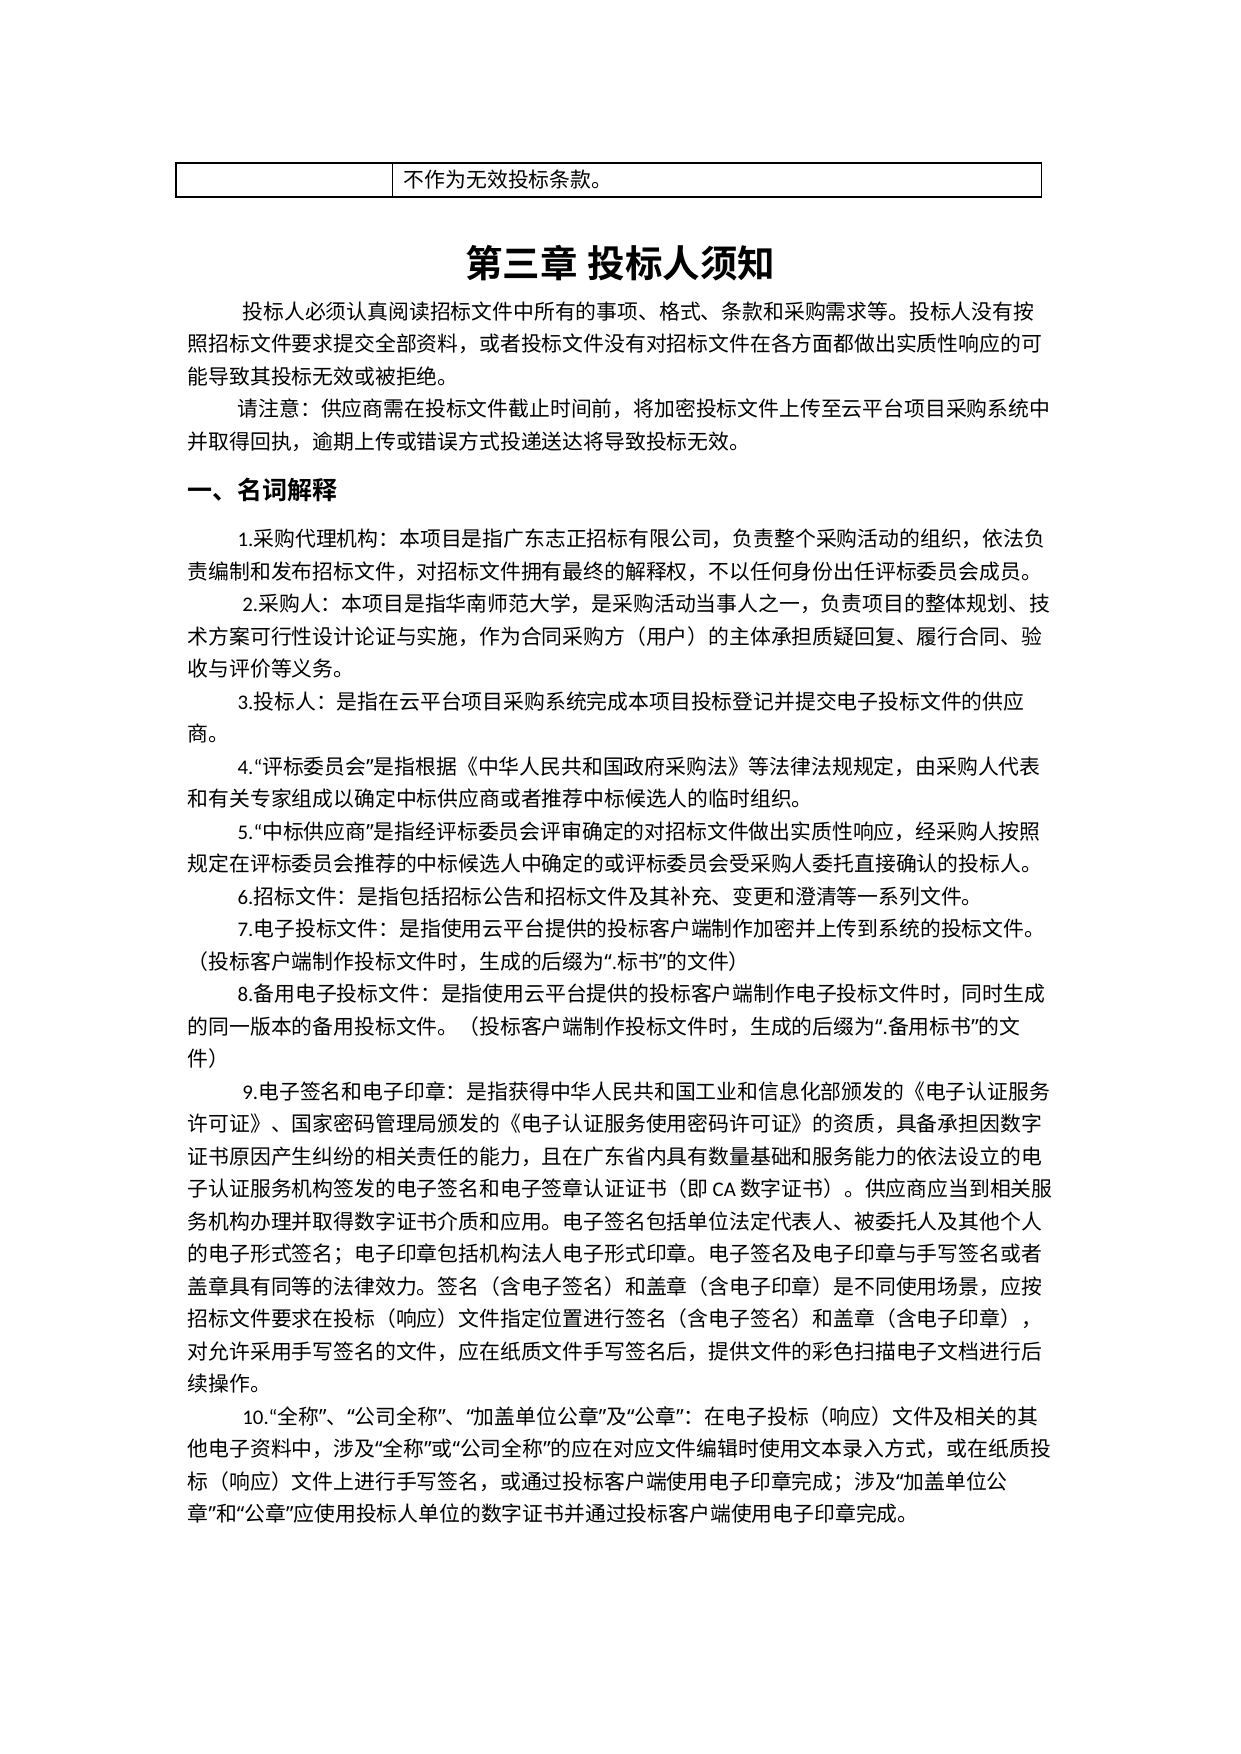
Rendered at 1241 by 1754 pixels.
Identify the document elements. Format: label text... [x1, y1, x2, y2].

text 9.电子签名和电子印章：是指获得中华人民共和国工业和信息化部颁发的《电子认证服务许可证》、国家密码管理局颁发的《电子认证服务使用密码许可证》的资质，具备承担因数字证书原因产生纠纷的相关责任的能力，且在广东省内具有数量基础和服务能力的依法设立的电子认证服务机构签发的电子签名和电子签章认证证书（即CA数字证书）。供应商应当到相关服务机构办理并取得数字证书介质和应用。电子签名包括单位法定代表人、被委托人及其他个人的电子形式签名；电子印章包括机构法人电子形式印章。电子签名及电子印章与手写签名或者盖章具有同等的法律效力。签名（含电子签名）和盖章（含电子印章）是不同使用场景，应按招标文件要求在投标（响应）文件指定位置进行签名（含电子签名）和盖章（含电子印章），对允许采用手写签名的文件，应在纸质文件手写签名后，提供文件的彩色扫描电子文档进行后续操作。 [187, 1075, 1053, 1400]
text 投标人必须认真阅读招标文件中所有的事项、格式、条款和采购需求等。投标人没有按照招标文件要求提交全部资料，或者投标文件没有对招标文件在各方面都做出实质性响应的可能导致其投标无效或被拒绝。 [187, 295, 1053, 393]
table_cell 说明 [177, 164, 392, 196]
text 4.“评标委员会”是指根据《中华人民共和国政府采购法》等法律法规规定，由采购人代表和有关专家组成以确定中标供应商或者推荐中标候选人的临时组织。 [187, 750, 1053, 815]
text 1.采购代理机构：本项目是指广东志正招标有限公司，负责整个采购活动的组织，依法负责编制和发布招标文件，对招标文件拥有最终的解释权，不以任何身份出任评标委员会成员。 [187, 523, 1053, 588]
text 6.招标文件：是指包括招标公告和招标文件及其补充、变更和澄清等一系列文件。 [187, 880, 1053, 913]
text 7.电子投标文件：是指使用云平台提供的投标客户端制作加密并上传到系统的投标文件。（投标客户端制作投标文件时，生成的后缀为“.标书”的文件） [187, 913, 1053, 978]
text 一、名词解释 [187, 458, 1053, 523]
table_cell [393, 164, 1041, 196]
text 3.投标人：是指在云平台项目采购系统完成本项目投标登记并提交电子投标文件的供应商。 [187, 685, 1053, 750]
text 第三章 投标人须知 [187, 230, 1053, 295]
text 2.采购人：本项目是指华南师范大学，是采购活动当事人之一，负责项目的整体规划、技术方案可行性设计论证与实施，作为合同采购方（用户）的主体承担质疑回复、履行合同、验收与评价等义务。 [187, 588, 1053, 685]
text 请注意：供应商需在投标文件截止时间前，将加密投标文件上传至云平台项目采购系统中并取得回执，逾期上传或错误方式投递送达将导致投标无效。 [187, 393, 1053, 458]
text 8.备用电子投标文件：是指使用云平台提供的投标客户端制作电子投标文件时，同时生成的同一版本的备用投标文件。（投标客户端制作投标文件时，生成的后缀为“.备用标书”的文件） [187, 978, 1053, 1075]
text 10.“全称”、“公司全称”、“加盖单位公章”及“公章”：在电子投标（响应）文件及相关的其他电子资料中，涉及“全称”或“公司全称”的应在对应文件编辑时使用文本录入方式，或在纸质投标（响应）文件上进行手写签名，或通过投标客户端使用电子印章完成；涉及“加盖单位公章”和“公章”应使用投标人单位的数字证书并通过投标客户端使用电子印章完成。 [187, 1400, 1053, 1530]
text 5.“中标供应商”是指经评标委员会评审确定的对招标文件做出实质性响应，经采购人按照规定在评标委员会推荐的中标候选人中确定的或评标委员会受采购人委托直接确认的投标人。 [187, 815, 1053, 880]
